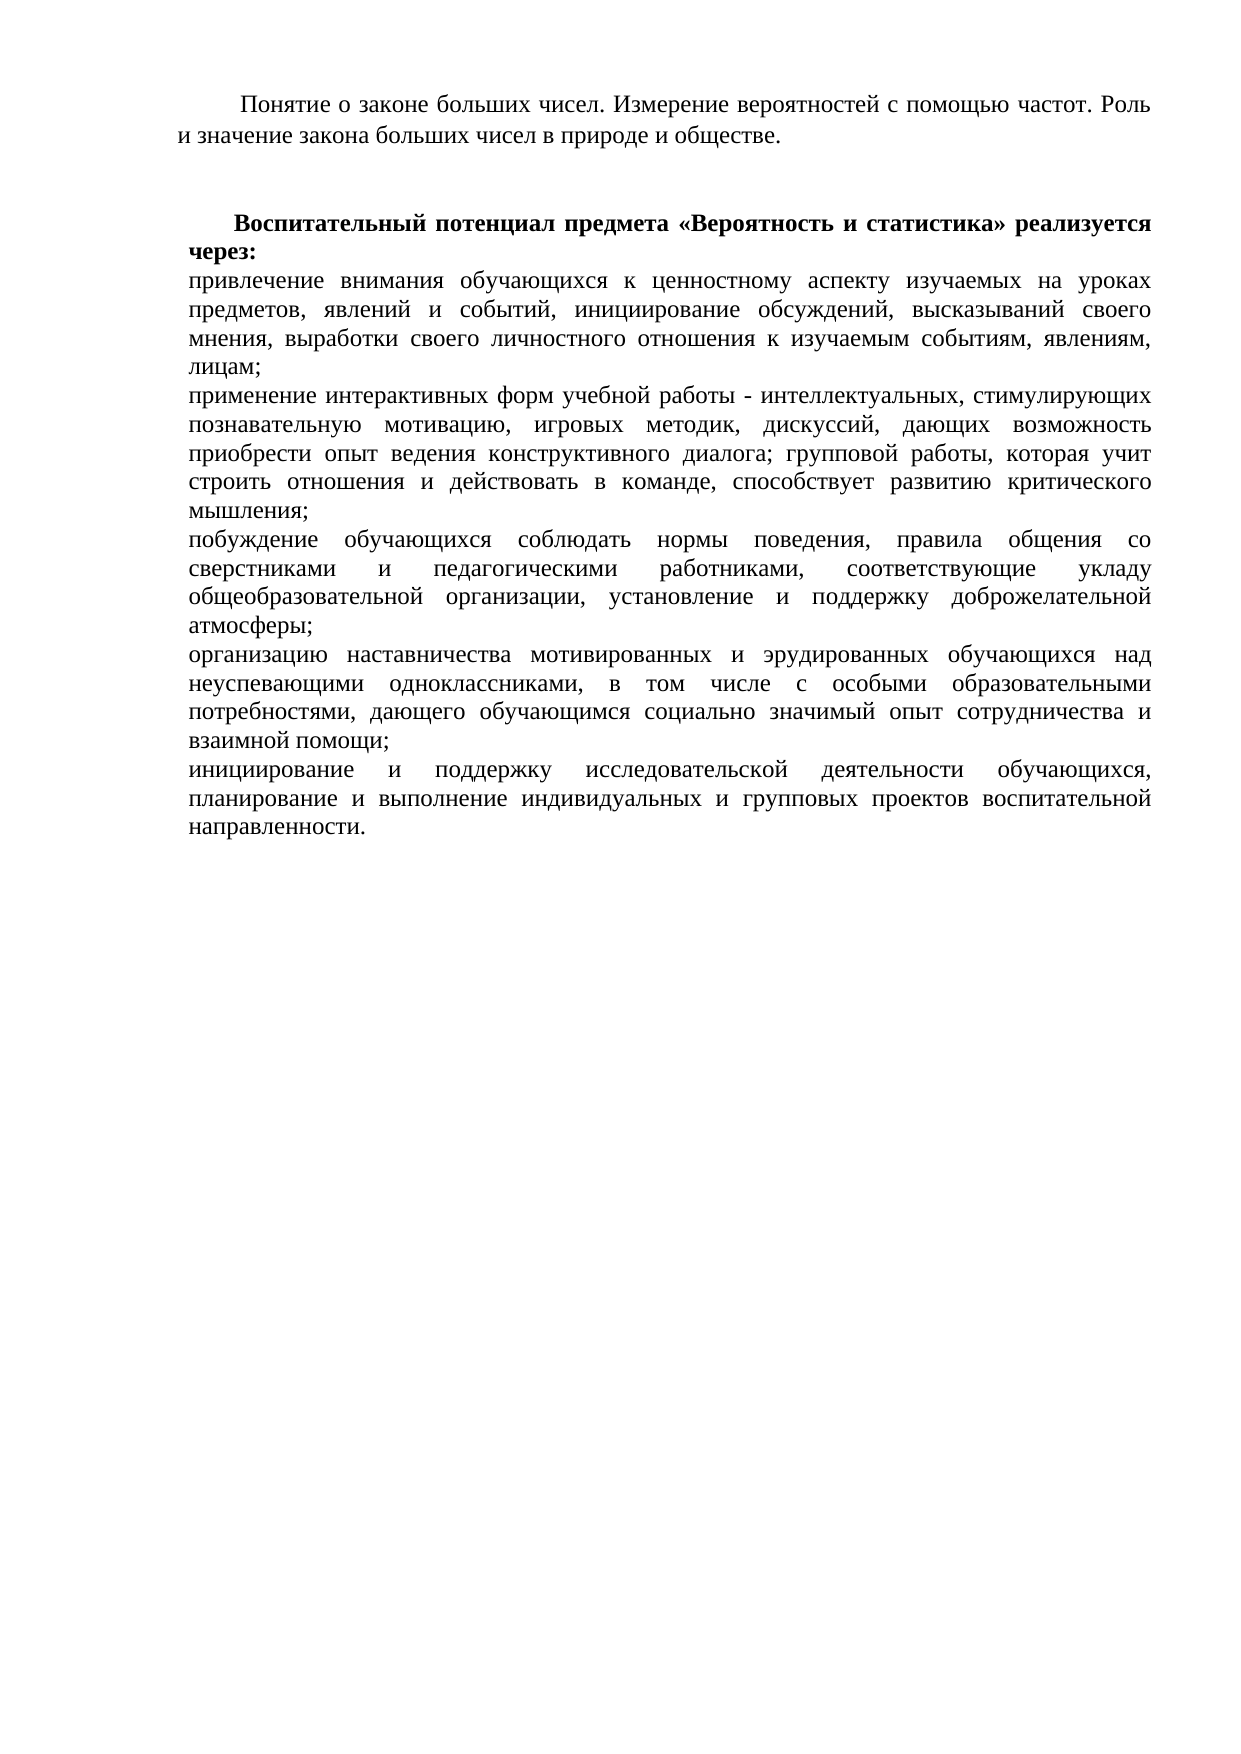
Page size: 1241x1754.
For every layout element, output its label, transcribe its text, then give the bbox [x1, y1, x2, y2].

text применение интерактивных форм учебной работы - интеллектуальных, стимулирующих познавательную мотивацию, игровых методик, дискуссий, дающих возможность приобрести опыт ведения конструктивного диалога; групповой работы, которая учит строить отношения и действовать в команде, способствует развитию критического мышления; [188, 380, 1152, 524]
text побуждение обучающихся соблюдать нормы поведения, правила общения со сверстниками и педагогическими работниками, соответствующие укладу общеобразовательной организации, установление и поддержку доброжелательной атмосферы; [188, 524, 1152, 639]
text Понятие о законе больших чисел. Измерение вероятностей с помощью частот. Роль и значение закона больших чисел в природе и обществе. [177, 89, 1152, 149]
text привлечение внимания обучающихся к ценностному аспекту изучаемых на уроках предметов, явлений и событий, инициирование обсуждений, высказываний своего мнения, выработки своего личностного отношения к изучаемым событиям, явлениям, лицам; [188, 265, 1152, 380]
text инициирование и поддержку исследовательской деятельности обучающихся, планирование и выполнение индивидуальных и групповых проектов воспитательной направленности. [188, 754, 1152, 840]
text Воспитательный потенциал предмета «Вероятность и статистика» реализуется через: [188, 208, 1152, 265]
text организацию наставничества мотивированных и эрудированных обучающихся над неуспевающими одноклассниками, в том числе с особыми образовательными потребностями, дающего обучающимся социально значимый опыт сотрудничества и взаимной помощи; [188, 639, 1152, 754]
